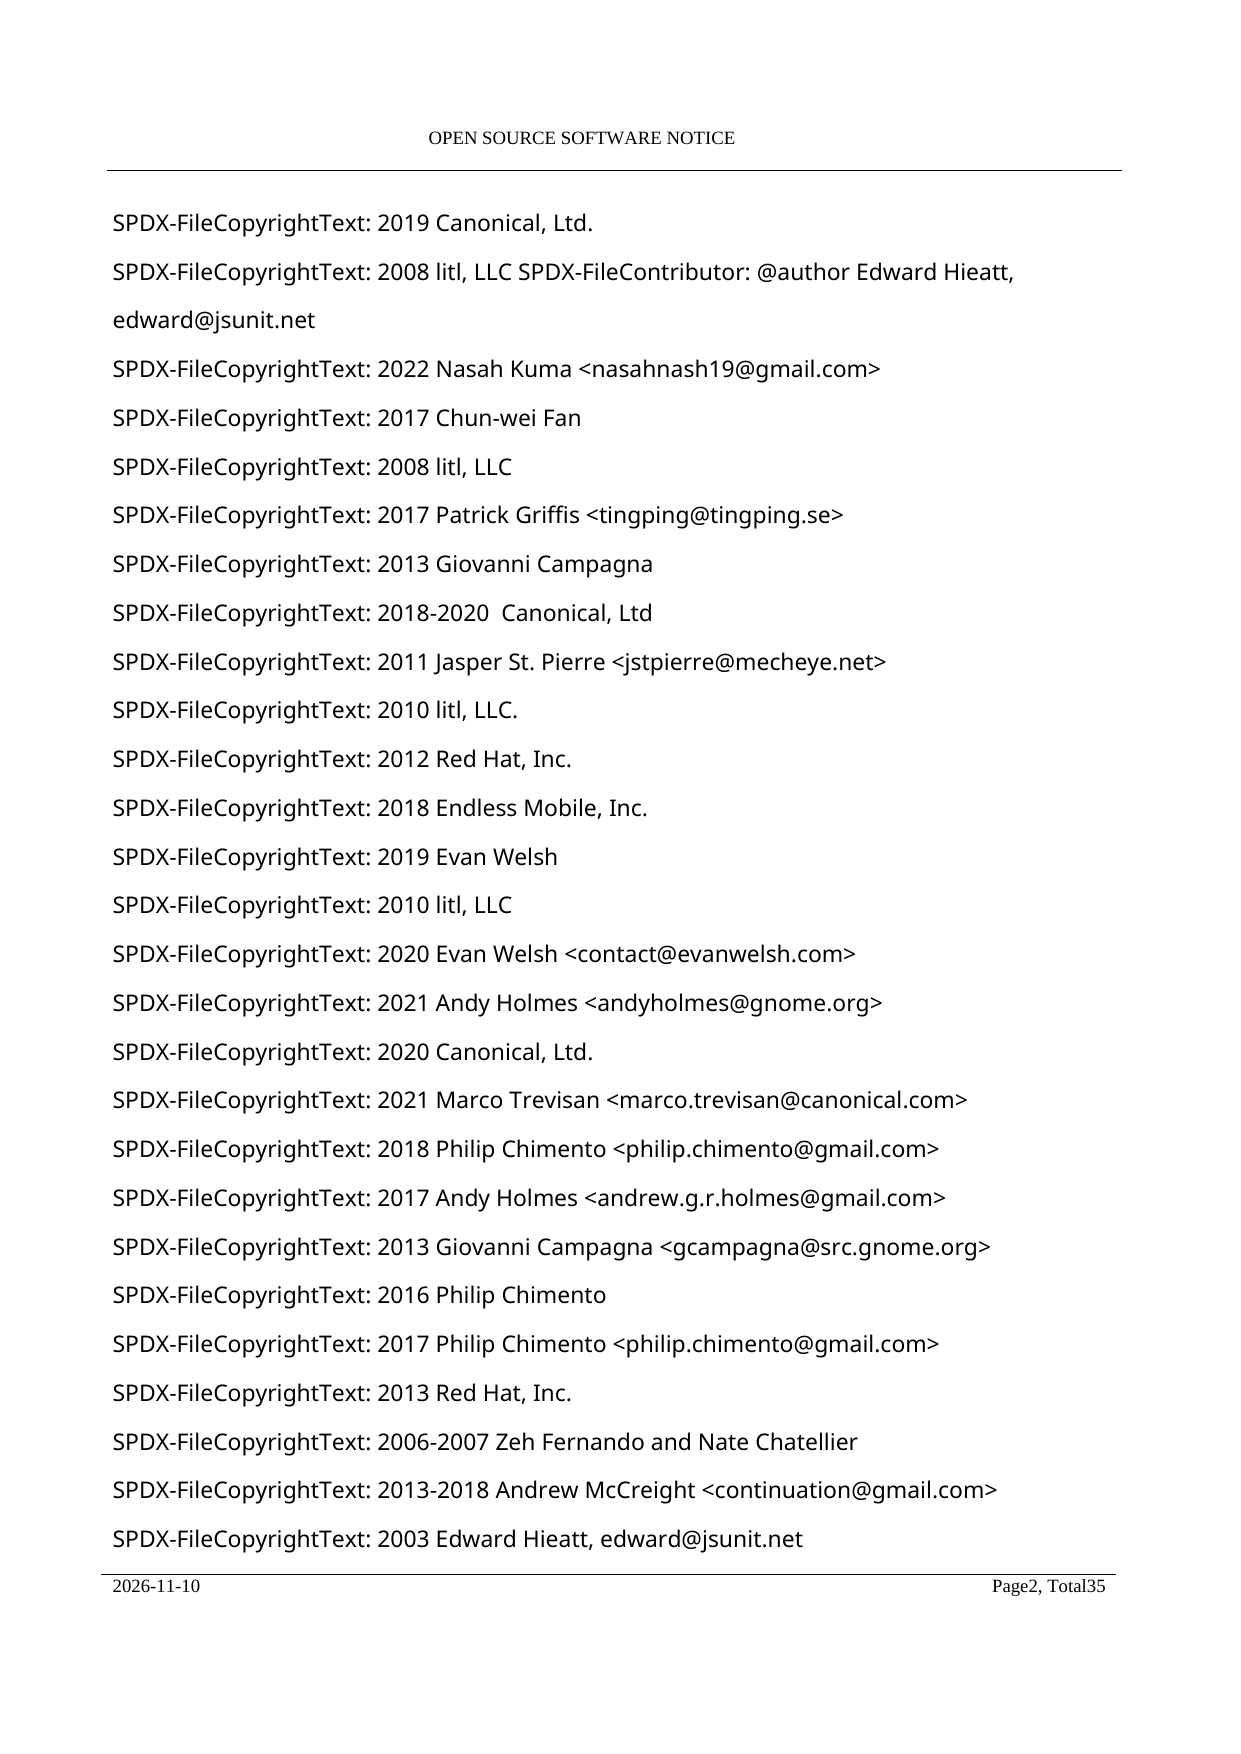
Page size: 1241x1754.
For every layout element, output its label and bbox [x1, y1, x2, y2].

text [112, 206, 1128, 1555]
